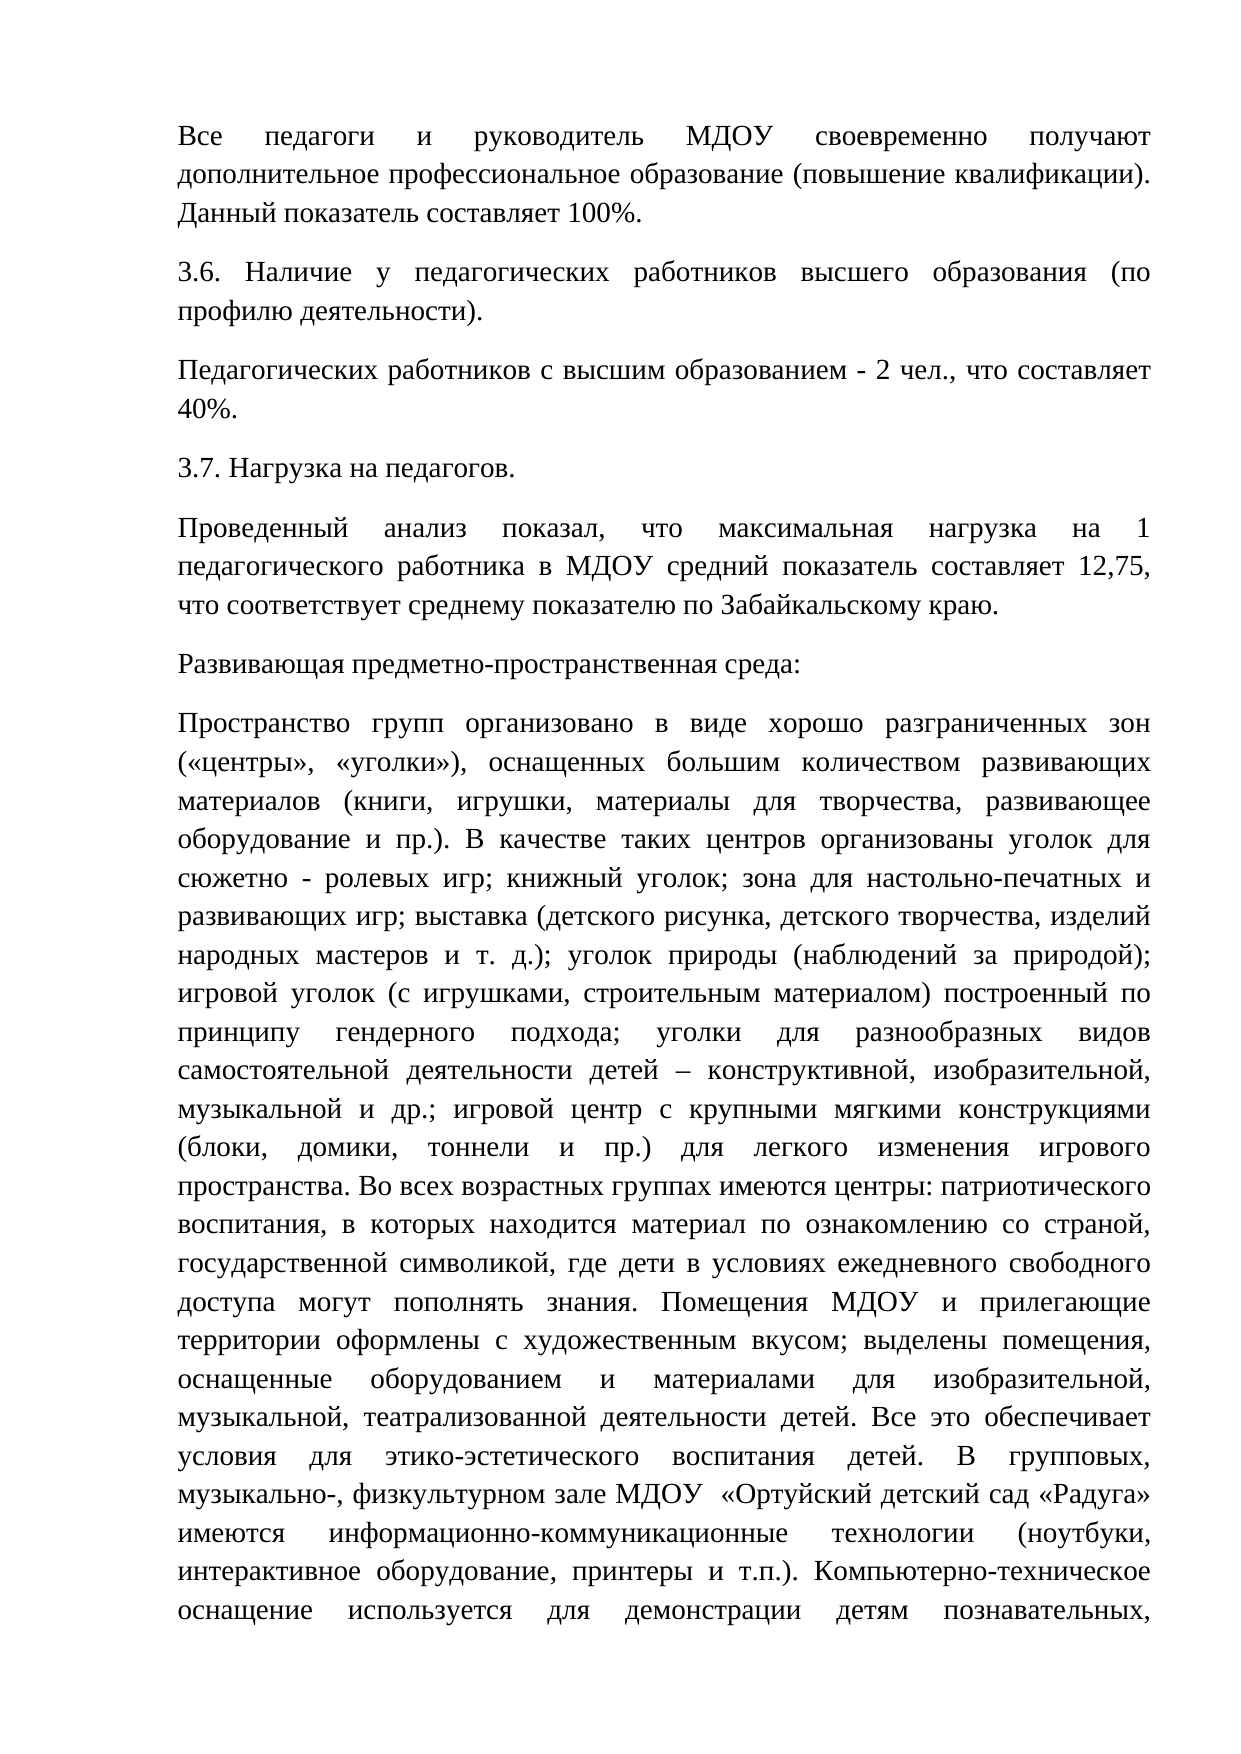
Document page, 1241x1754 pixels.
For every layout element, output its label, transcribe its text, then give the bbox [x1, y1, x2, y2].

text 3.7. Нагрузка на педагогов. [177, 450, 1152, 484]
text 3.6. Наличие у педагогических работников высшего образования (по профилю деятельности). [177, 254, 1152, 327]
text Все педагоги и руководитель МДОУ своевременно получают дополнительное профессиональное образование (повышение квалификации). Данный показатель составляет 100%. [177, 118, 1152, 229]
text Педагогических работников с высшим образованием - 2 чел., что составляет 40%. [177, 352, 1152, 424]
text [177, 706, 1152, 1626]
text Развивающая предметно-пространственная среда: [177, 646, 1152, 680]
text Проведенный анализ показал, что максимальная нагрузка на 1 педагогического работника в МДОУ средний показатель составляет 12,75, что соответствует среднему показателю по Забайкальскому краю. [177, 510, 1152, 620]
